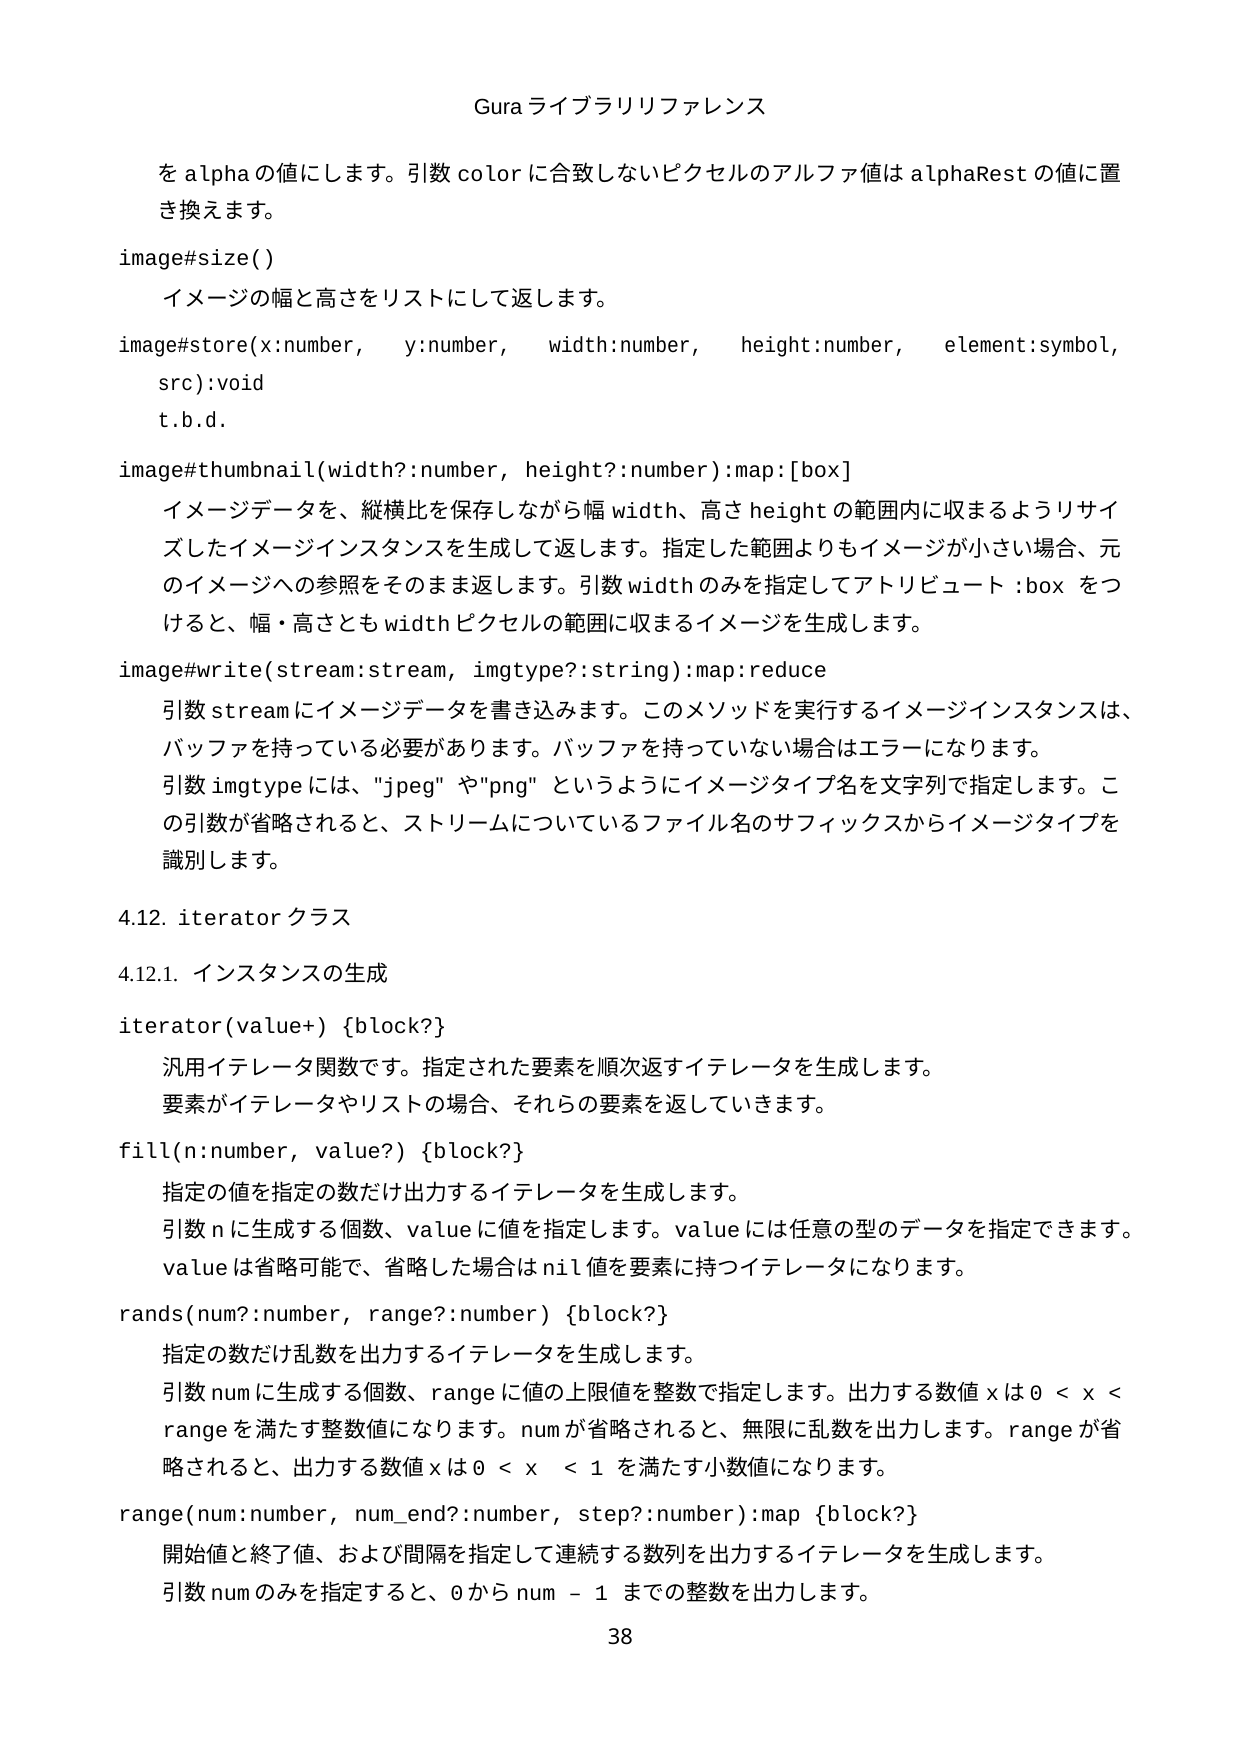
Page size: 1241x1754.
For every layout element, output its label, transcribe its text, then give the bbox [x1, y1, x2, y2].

text image#thumbnail(width?:number, height?:number):map:[box] イメージデータを、縦横比を保存しながら幅width、高さheightの範囲内に収まるようリサイズしたイメージインスタンスを生成して返します。指定した範囲よりもイメージが小さい場合、元のイメージへの参照をそのまま返します。引数widthのみを指定してアトリビュート :box をつけると、幅・高さともwidthピクセルの範囲に収まるイメージを生成します。 [118, 453, 1122, 641]
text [118, 153, 1122, 228]
text fill(n:number, value?) {block?} 指定の値を指定の数だけ出力するイテレータを生成します。 引数nに生成する個数、valueに値を指定します。valueには任意の型のデータを指定できます。valueは省略可能で、省略した場合はnil値を要素に持つイテレータになります。 [118, 1134, 1122, 1284]
text image#size() イメージの幅と高さをリストにして返します。 [118, 241, 1122, 316]
text image#write(stream:stream, imgtype?:string):map:reduce 引数streamにイメージデータを書き込みます。このメソッドを実行するイメージインスタンスは、バッファを持っている必要があります。バッファを持っていない場合はエラーになります。 引数imgtypeには、"jpeg" や"png" というようにイメージタイプ名を文字列で指定します。この引数が省略されると、ストリームについているファイル名のサフィックスからイメージタイプを識別します。 [118, 653, 1122, 878]
text rands(num?:number, range?:number) {block?} 指定の数だけ乱数を出力するイテレータを生成します。 引数numに生成する個数、rangeに値の上限値を整数で指定します。出力する数値xは0 < x < rangeを満たす整数値になります。numが省略されると、無限に乱数を出力します。rangeが省略されると、出力する数値xは0 < x < 1 を満たす小数値になります。 [118, 1297, 1122, 1484]
text インスタンスの生成 [118, 953, 1122, 991]
text image#store(x:number, y:number, width:number, height:number, element:symbol, src):void t.b.d. [118, 328, 1122, 441]
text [118, 1497, 1122, 1609]
text iterator(value+) {block?} 汎用イテレータ関数です。指定された要素を順次返すイテレータを生成します。 要素がイテレータやリストの場合、それらの要素を返していきます。 [118, 1009, 1122, 1122]
text iteratorクラス [118, 897, 1122, 934]
